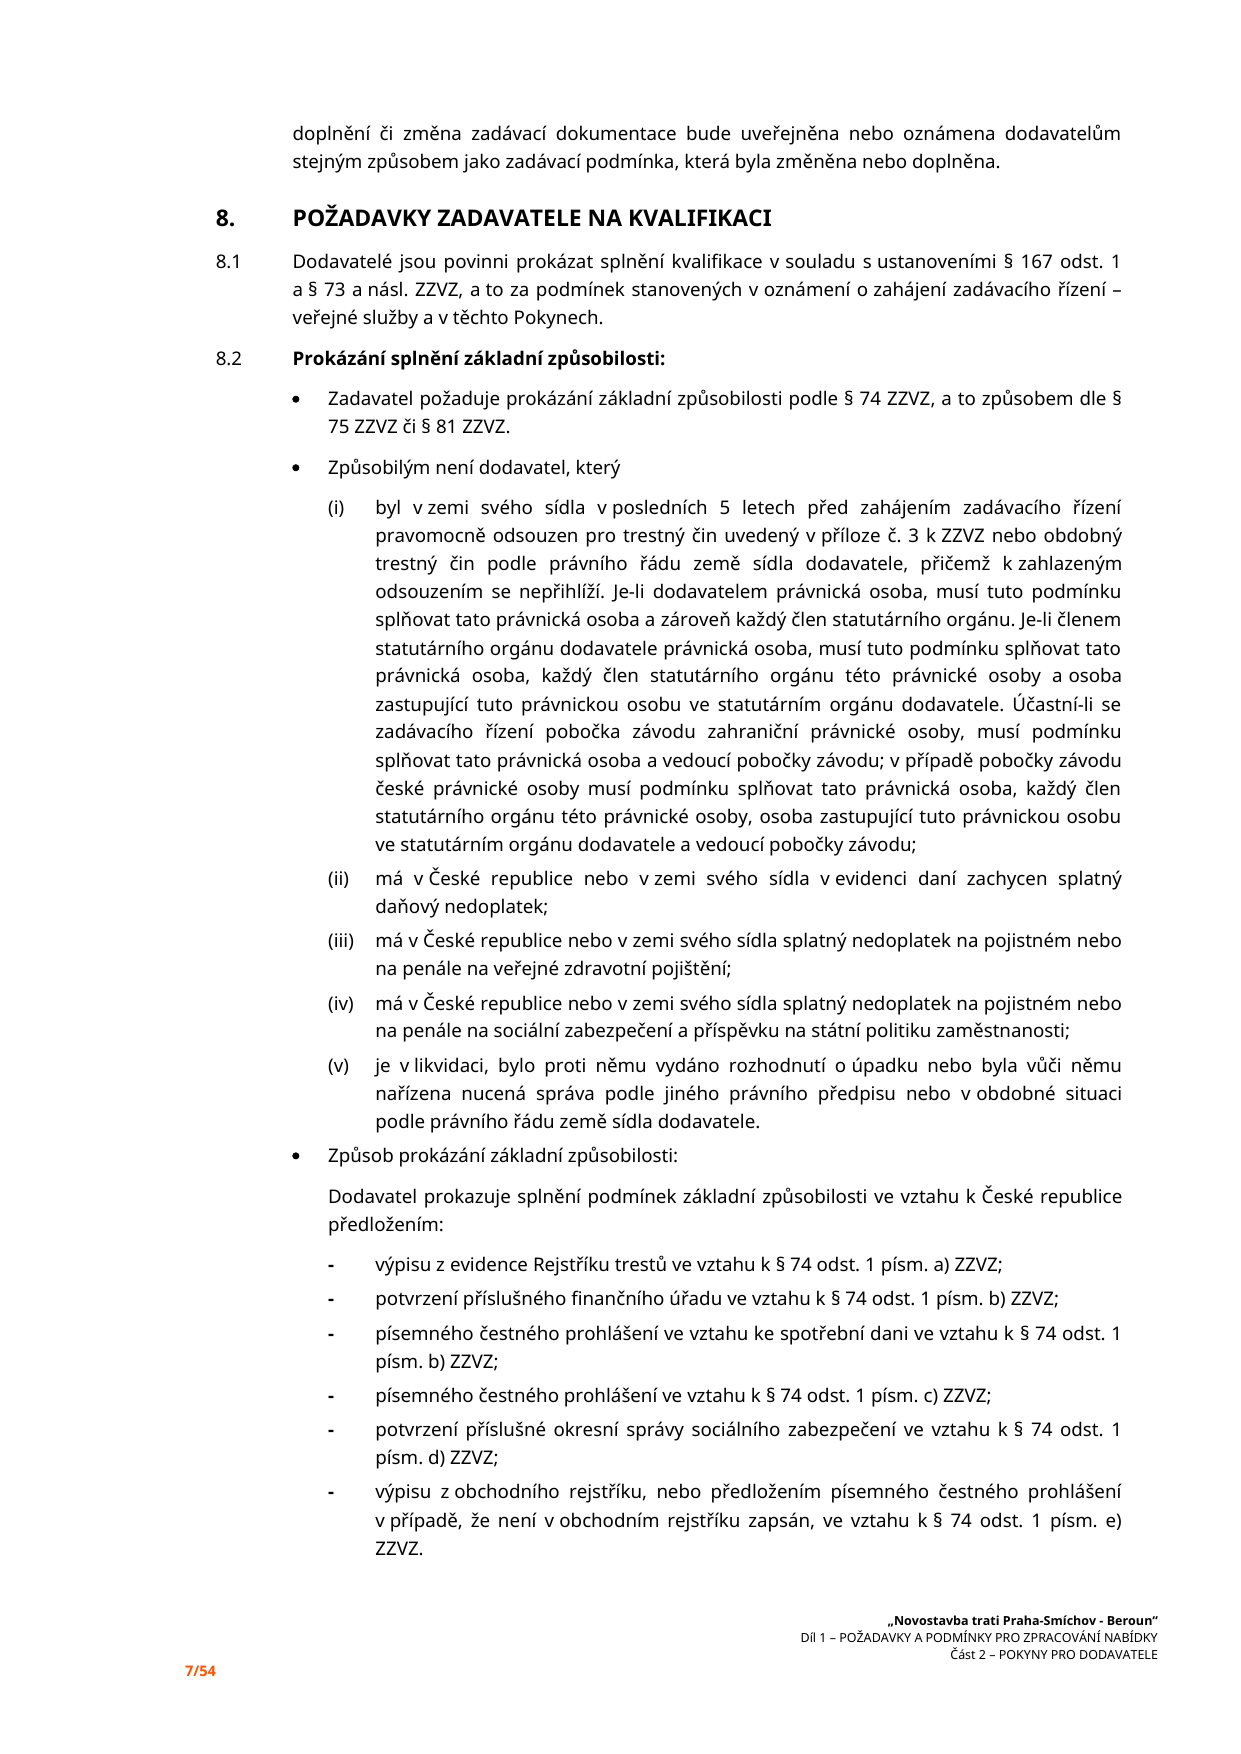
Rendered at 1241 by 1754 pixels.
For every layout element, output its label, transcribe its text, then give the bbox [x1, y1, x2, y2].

text má v České republice nebo v zemi svého sídla v evidenci daní zachycen splatný daňový nedoplatek; [328, 865, 1122, 919]
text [216, 121, 1122, 174]
text písemného čestného prohlášení ve vztahu ke spotřební dani ve vztahu k § 74 odst. 1 písm. b) ZZVZ; [328, 1320, 1122, 1373]
text Prokázání splnění základní způsobilosti: [216, 345, 1122, 371]
text POŽADAVKY ZADAVATELE NA KVALIFIKACI [216, 202, 1122, 233]
text výpisu z obchodního rejstříku, nebo předložením písemného čestného prohlášení v případě, že není v obchodním rejstříku zapsán, ve vztahu k § 74 odst. 1 písm. e) ZZVZ. [328, 1479, 1122, 1560]
text potvrzení příslušného finančního úřadu ve vztahu k § 74 odst. 1 písm. b) ZZVZ; [328, 1286, 1122, 1311]
text má v České republice nebo v zemi svého sídla splatný nedoplatek na pojistném nebo na penále na veřejné zdravotní pojištění; [328, 927, 1122, 981]
text je v likvidaci, bylo proti němu vydáno rozhodnutí o úpadku nebo byla vůči němu nařízena nucená správa podle jiného právního předpisu nebo v obdobné situaci podle právního řádu země sídla dodavatele. [328, 1052, 1122, 1134]
text potvrzení příslušné okresní správy sociálního zabezpečení ve vztahu k § 74 odst. 1 písm. d) ZZVZ; [328, 1417, 1122, 1470]
text Zadavatel požaduje prokázání základní způsobilosti podle § 74 ZZVZ, a to způsobem dle § 75 ZZVZ či § 81 ZZVZ. [292, 386, 1122, 439]
text Způsob prokázání základní způsobilosti: [292, 1142, 1122, 1168]
text písemného čestného prohlášení ve vztahu k § 74 odst. 1 písm. c) ZZVZ; [328, 1382, 1122, 1408]
text byl v zemi svého sídla v posledních 5 letech před zahájením zadávacího řízení pravomocně odsouzen pro trestný čin uvedený v příloze č. 3 k ZZVZ nebo obdobný trestný čin podle právního řádu země sídla dodavatele, přičemž k zahlazeným odsouzením se nepřihlíží. Je-li dodavatelem právnická osoba, musí tuto podmínku splňovat tato právnická osoba a zároveň každý člen statutárního orgánu. Je-li členem statutárního orgánu dodavatele právnická osoba, musí tuto podmínku splňovat tato právnická osoba, každý člen statutárního orgánu této právnické osoby a osoba zastupující tuto právnickou osobu ve statutárním orgánu dodavatele. Účastní-li se zadávacího řízení pobočka závodu zahraniční právnické osoby, musí podmínku splňovat tato právnická osoba a vedoucí pobočky závodu; v případě pobočky závodu české právnické osoby musí podmínku splňovat tato právnická osoba, každý člen statutárního orgánu této právnické osoby, osoba zastupující tuto právnickou osobu ve statutárním orgánu dodavatele a vedoucí pobočky závodu; [328, 495, 1122, 856]
text má v České republice nebo v zemi svého sídla splatný nedoplatek na pojistném nebo na penále na sociální zabezpečení a příspěvku na státní politiku zaměstnanosti; [328, 990, 1122, 1043]
text Dodavatelé jsou povinni prokázat splnění kvalifikace v souladu s ustanoveními § 167 odst. 1 a § 73 a násl. ZZVZ, a to za podmínek stanovených v oznámení o zahájení zadávacího řízení – veřejné služby a v těchto Pokynech. [216, 248, 1122, 330]
text Způsobilým není dodavatel, který [292, 454, 1122, 480]
text výpisu z evidence Rejstříku trestů ve vztahu k § 74 odst. 1 písm. a) ZZVZ; [328, 1251, 1122, 1277]
text Dodavatel prokazuje splnění podmínek základní způsobilosti ve vztahu k České republice předložením: [328, 1183, 1122, 1236]
